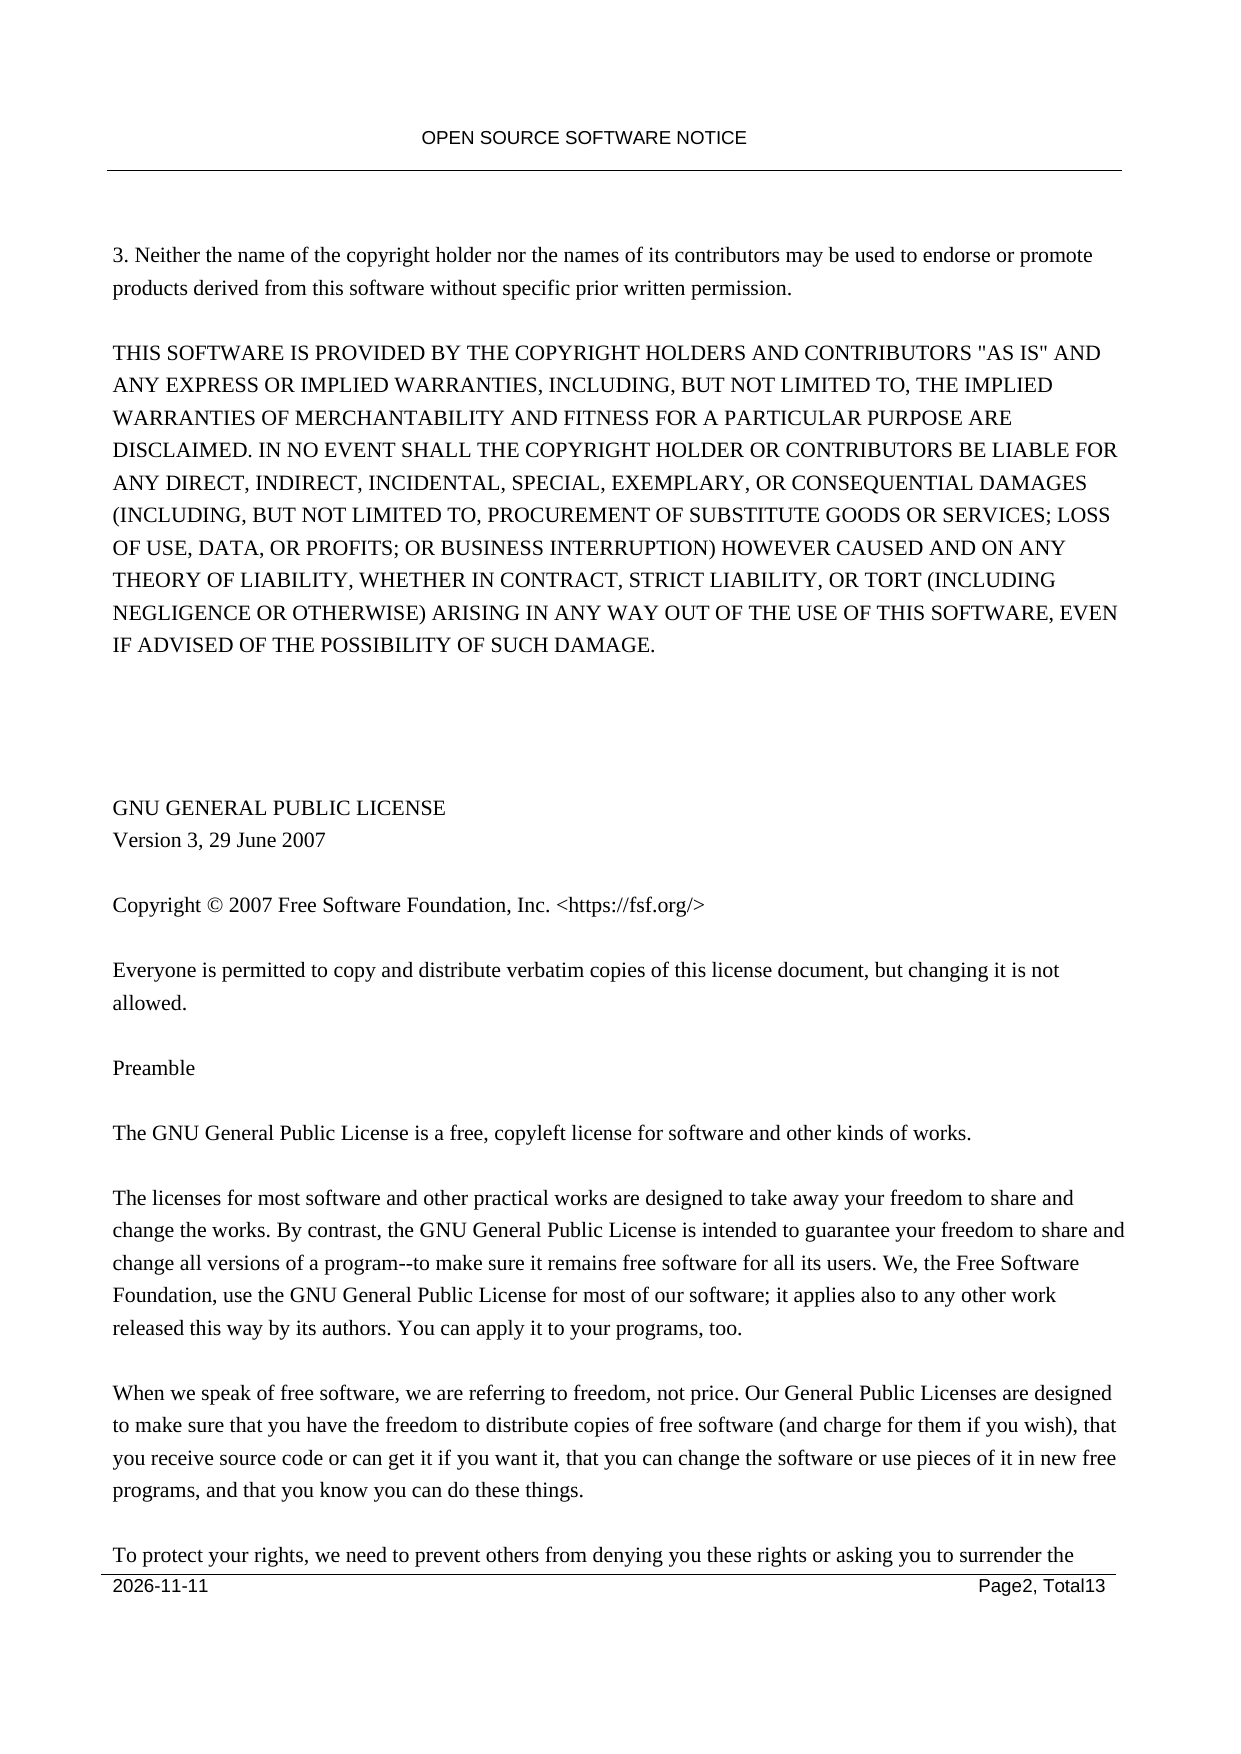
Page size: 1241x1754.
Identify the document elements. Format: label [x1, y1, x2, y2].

text [112, 206, 1128, 1571]
